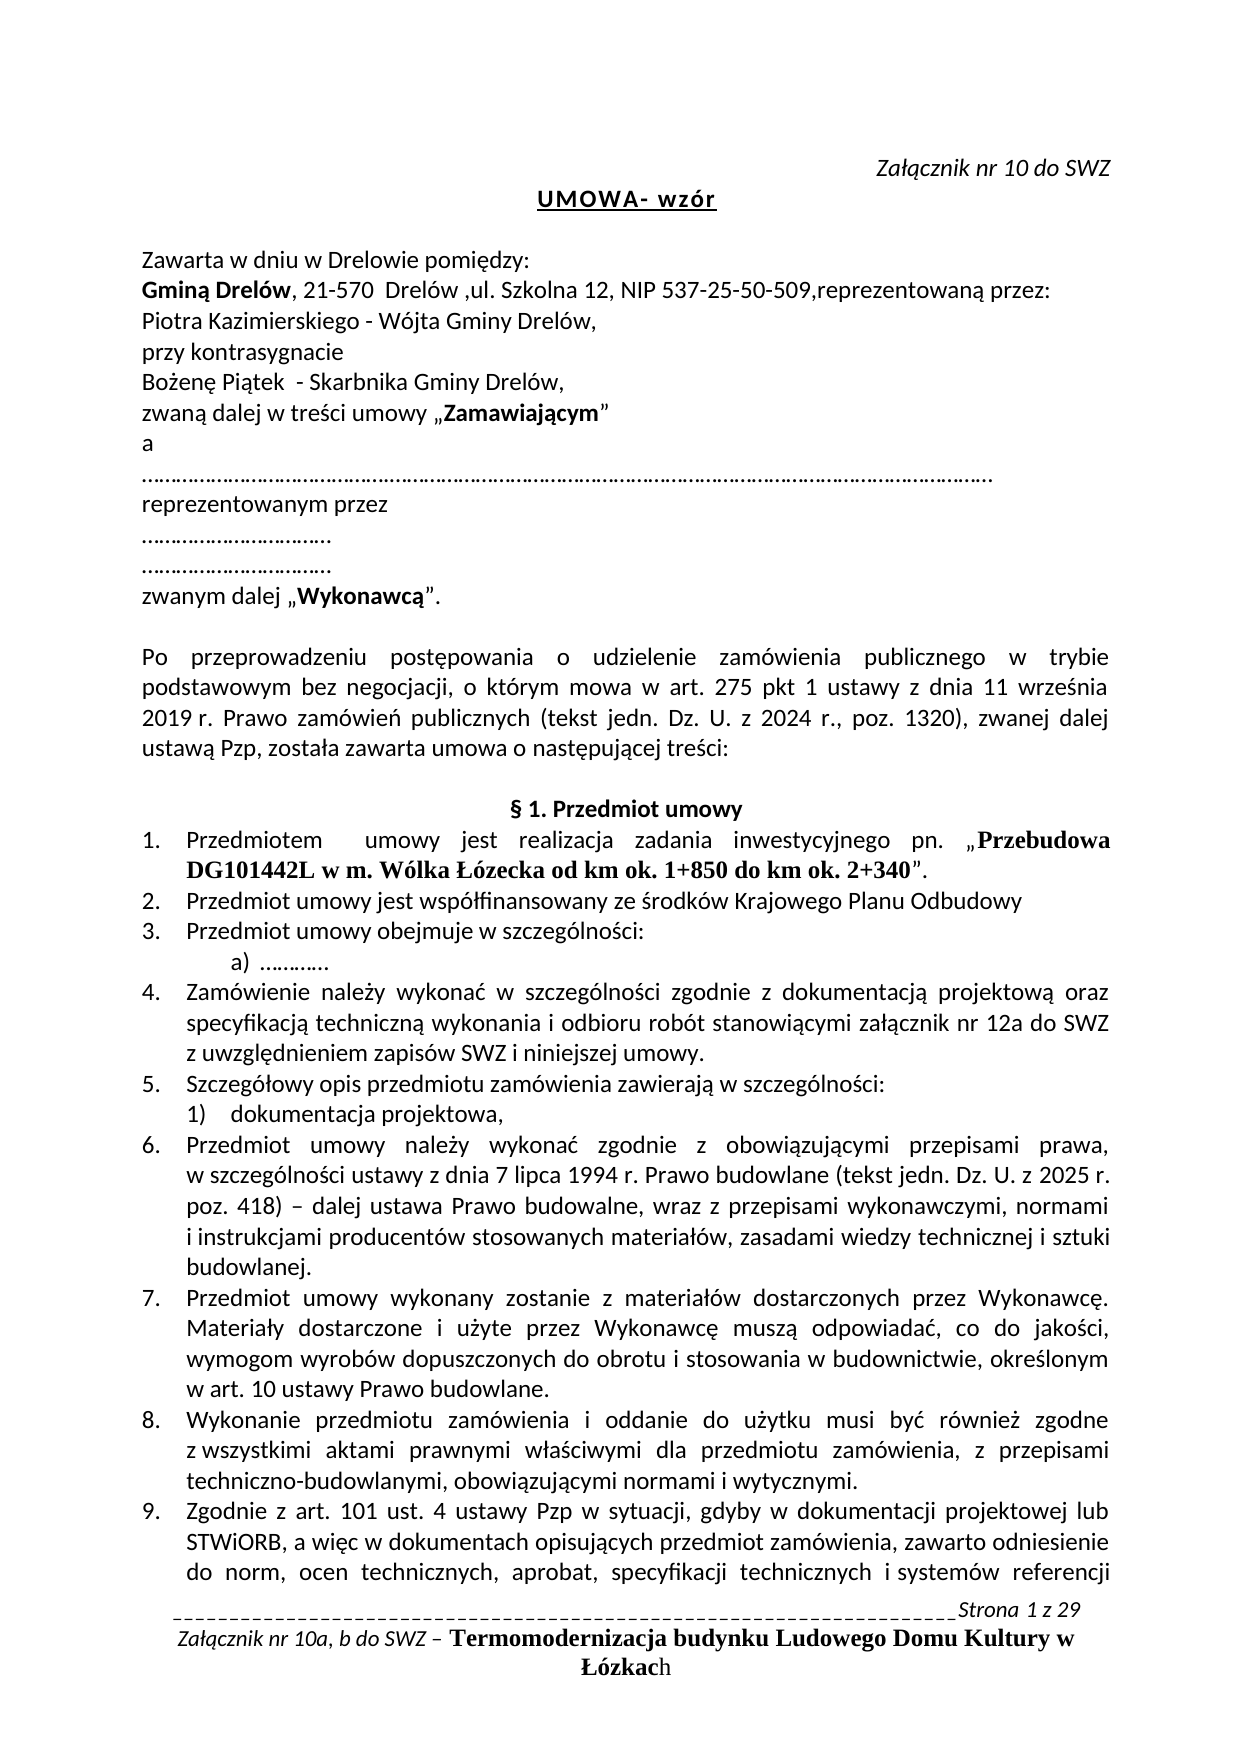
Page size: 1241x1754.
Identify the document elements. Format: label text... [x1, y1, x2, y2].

list Zamówienie należy wykonać w szczególności zgodnie z dokumentacją projektową oraz specyfikacją techniczną wykonania i odbioru robót stanowiącymi załącznik nr 12a do SWZ z uwzględnieniem zapisów SWZ i niniejszej umowy. [142, 977, 1110, 1068]
text Gminą Drelów, 21-570 Drelów ,ul. Szkolna 12, NIP 537-25-50-509,reprezentowaną przez: [142, 274, 1110, 305]
list Przedmiotem umowy jest realizacja zadania inwestycyjnego pn. „Przebudowa DG101442L w m. Wólka Łózecka od km ok. 1+850 do km ok. 2+340”. [142, 824, 1110, 885]
list Przedmiot umowy należy wykonać zgodnie z obowiązującymi przepisami prawa, w szczególności ustawy z dnia 7 lipca 1994 r. Prawo budowlane (tekst jedn. Dz. U. z 2025 r. poz. 418) – dalej ustawa Prawo budowalne, wraz z przepisami wykonawczymi, normami i instrukcjami producentów stosowanych materiałów, zasadami wiedzy technicznej i sztuki budowlanej. [142, 1129, 1110, 1282]
text przy kontrasygnacie [142, 336, 1110, 366]
list dokumentacja projektowa, [186, 1099, 1110, 1129]
list ………… [230, 946, 1110, 977]
list Przedmiot umowy jest współfinansowany ze środków Krajowego Planu Odbudowy [142, 885, 1110, 916]
text …………………………… [142, 549, 1110, 580]
text § 1. Przedmiot umowy [142, 793, 1110, 824]
text a [142, 427, 1110, 458]
text …………………………… [142, 519, 1110, 549]
list Przedmiot umowy obejmuje w szczególności: [142, 916, 1110, 946]
text …………………………………….…………………………………………………………………………………………… reprezentowanym przez [142, 458, 1110, 519]
text Załącznik nr 10 do SWZ [142, 152, 1110, 183]
list Szczegółowy opis przedmiotu zamówienia zawierają w szczególności: [142, 1068, 1110, 1099]
text zwaną dalej w treści umowy „Zamawiającym” [142, 397, 1110, 427]
text Zawarta w dniu w Drelowie pomiędzy: [142, 244, 1110, 274]
list Wykonanie przedmiotu zamówienia i oddanie do użytku musi być również zgodne z wszystkimi aktami prawnymi właściwymi dla przedmiotu zamówienia, z przepisami techniczno-budowlanymi, obowiązującymi normami i wytycznymi. [142, 1404, 1110, 1495]
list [142, 1495, 1110, 1587]
subtitle UMOWA- wzór [142, 183, 1110, 213]
text Po przeprowadzeniu postępowania o udzielenie zamówienia publicznego w trybie podstawowym bez negocjacji, o którym mowa w art. 275 pkt 1 ustawy z dnia 11 września 2019 r. Prawo zamówień publicznych (tekst jedn. Dz. U. z 2024 r., poz. 1320), zwanej dalej ustawą Pzp, została zawarta umowa o następującej treści: [142, 641, 1110, 763]
text Piotra Kazimierskiego - Wójta Gminy Drelów, [142, 305, 1110, 336]
text zwanym dalej „Wykonawcą”. [142, 580, 1110, 610]
list Przedmiot umowy wykonany zostanie z materiałów dostarczonych przez Wykonawcę. Materiały dostarczone i użyte przez Wykonawcę muszą odpowiadać, co do jakości, wymogom wyrobów dopuszczonych do obrotu i stosowania w budownictwie, określonym w art. 10 ustawy Prawo budowlane. [142, 1282, 1110, 1404]
text Bożenę Piątek - Skarbnika Gminy Drelów, [142, 366, 1110, 397]
